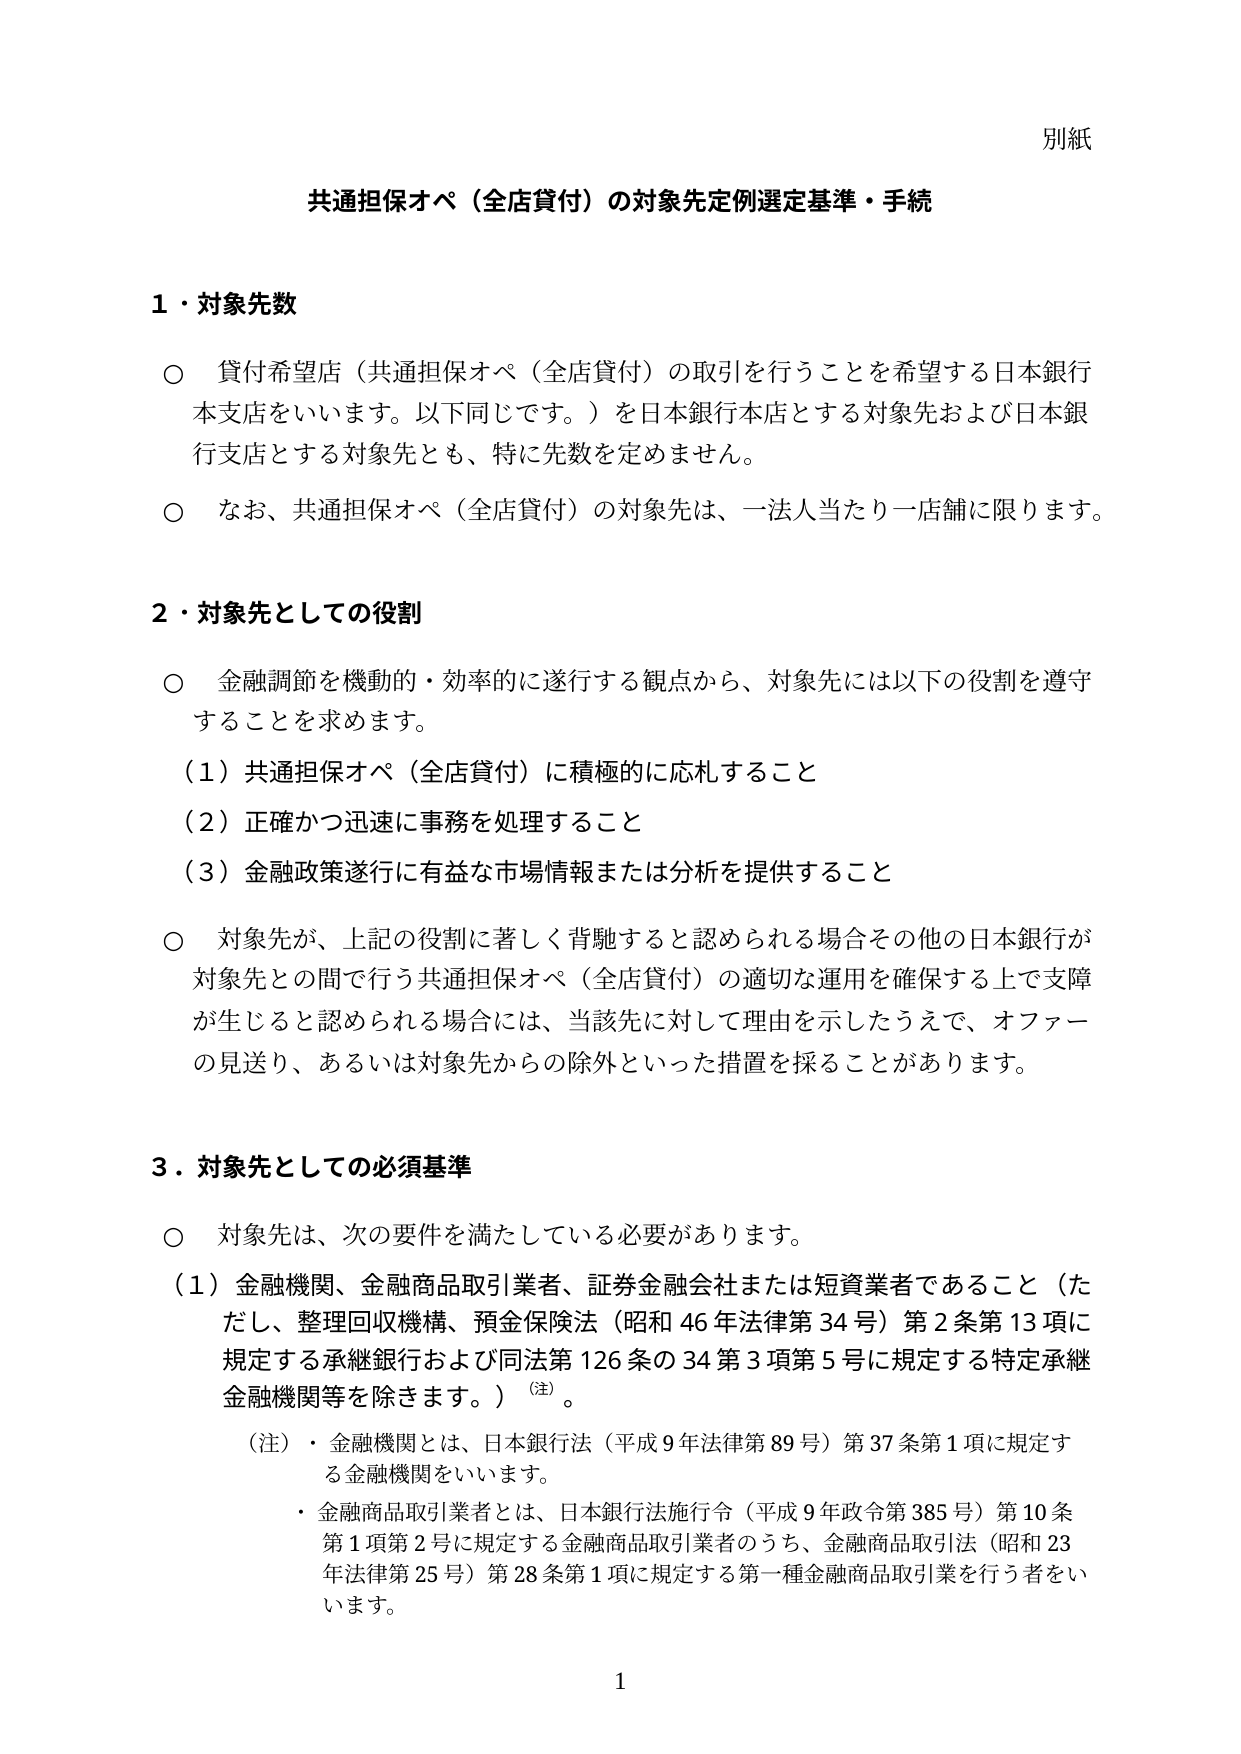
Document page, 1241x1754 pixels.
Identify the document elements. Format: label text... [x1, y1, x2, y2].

subtitle ３．対象先としての必須基準 [148, 1143, 1092, 1185]
text （注）・ 金融機関とは、日本銀行法（平成9年法律第89号）第37条第1項に規定する金融機関をいいます。 [236, 1426, 1092, 1489]
text （３）金融政策遂行に有益な市場情報または分析を提供すること [169, 851, 1092, 889]
list 貸付希望店（共通担保オペ（全店貸付）の取引を行うことを希望する日本銀行本支店をいいます。以下同じです。）を日本銀行本店とする対象先および日本銀行支店とする対象先とも、特に先数を定めません。 [162, 347, 1092, 472]
list 金融調節を機動的・効率的に遂行する観点から、対象先には以下の役割を遵守することを求めます。 [162, 656, 1092, 739]
list 対象先は、次の要件を満たしている必要があります。 [162, 1210, 1092, 1251]
text （２）正確かつ迅速に事務を処理すること [169, 801, 1092, 839]
text 共通担保オペ（全店貸付）の対象先定例選定基準・手続 [148, 181, 1092, 218]
subtitle ２．対象先としての役割 [148, 589, 1092, 631]
subtitle １．対象先数 [148, 281, 1092, 322]
text （１）共通担保オペ（全店貸付）に積極的に応札すること [169, 751, 1092, 789]
text 別紙 [148, 118, 1092, 156]
list 対象先が、上記の役割に著しく背馳すると認められる場合その他の日本銀行が対象先との間で行う共通担保オペ（全店貸付）の適切な運用を確保する上で支障が生じると認められる場合には、当該先に対して理由を示したうえで、オファーの見送り、あるいは対象先からの除外といった措置を採ることがあります。 [162, 914, 1092, 1081]
text ・ 金融商品取引業者とは、日本銀行法施行令（平成9年政令第385号）第10条第1項第2号に規定する金融商品取引業者のうち、金融商品取引法（昭和23年法律第25号）第28条第1項に規定する第一種金融商品取引業を行う者をいいます。 [290, 1495, 1092, 1620]
text （１）金融機関、金融商品取引業者、証券金融会社または短資業者であること（ただし、整理回収機構、預金保険法（昭和46年法律第34号）第2条第13項に規定する承継銀行および同法第126条の34第3項第5号に規定する特定承継金融機関等を除きます。）（注）。 [159, 1264, 1092, 1414]
list なお、共通担保オペ（全店貸付）の対象先は、一法人当たり一店舗に限ります。 [162, 485, 1092, 526]
